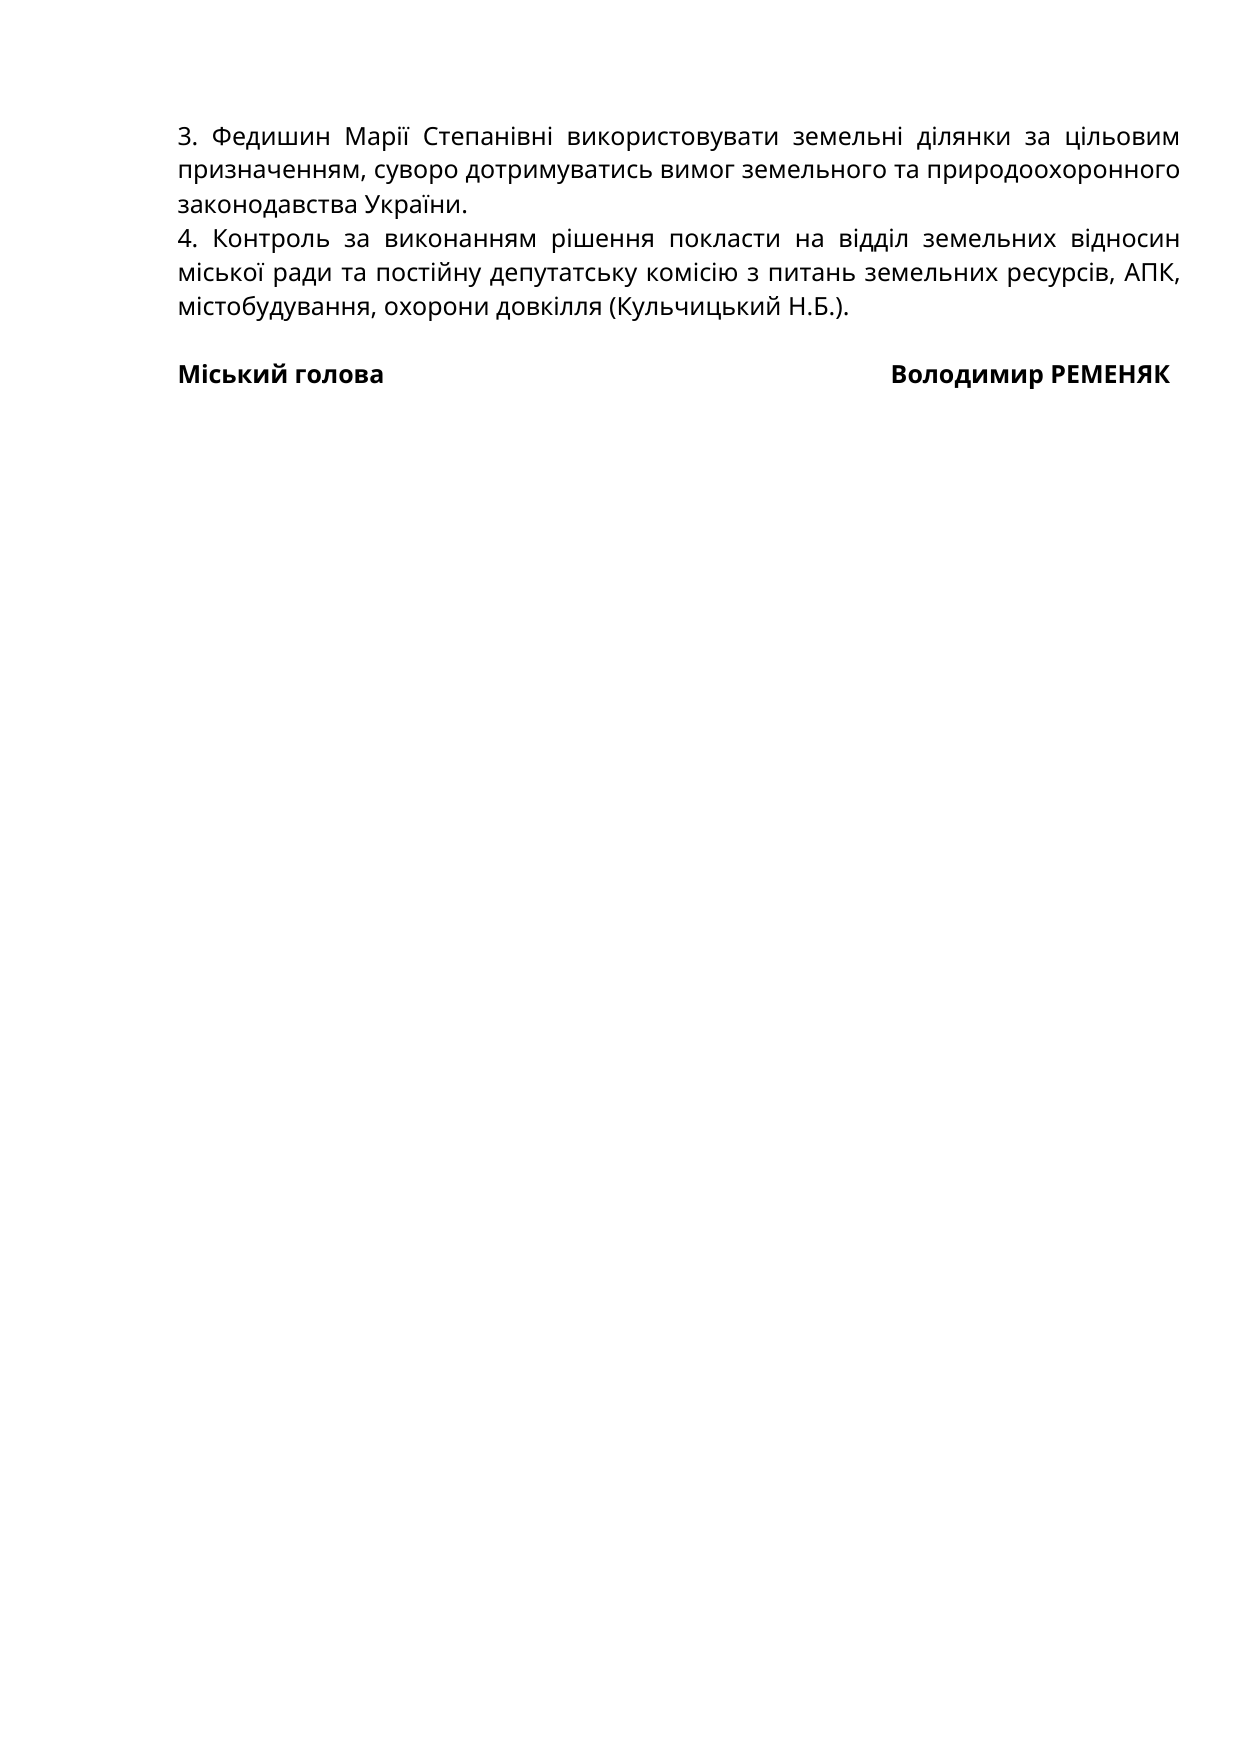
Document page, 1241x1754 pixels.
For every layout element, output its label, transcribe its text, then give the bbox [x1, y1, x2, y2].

text 3. Федишин Марії Степанівні використовувати земельні ділянки за цільовим призначенням, суворо дотримуватись вимог земельного та природоохоронного законодавства України. [177, 118, 1182, 220]
text Міський голова Володимир РЕМЕНЯК [177, 357, 1181, 391]
text 4. Контроль за виконанням рішення покласти на відділ земельних відносин міської ради та постійну депутатську комісію з питань земельних ресурсів, АПК, містобудування, охорони довкілля (Кульчицький Н.Б.). [177, 220, 1182, 322]
